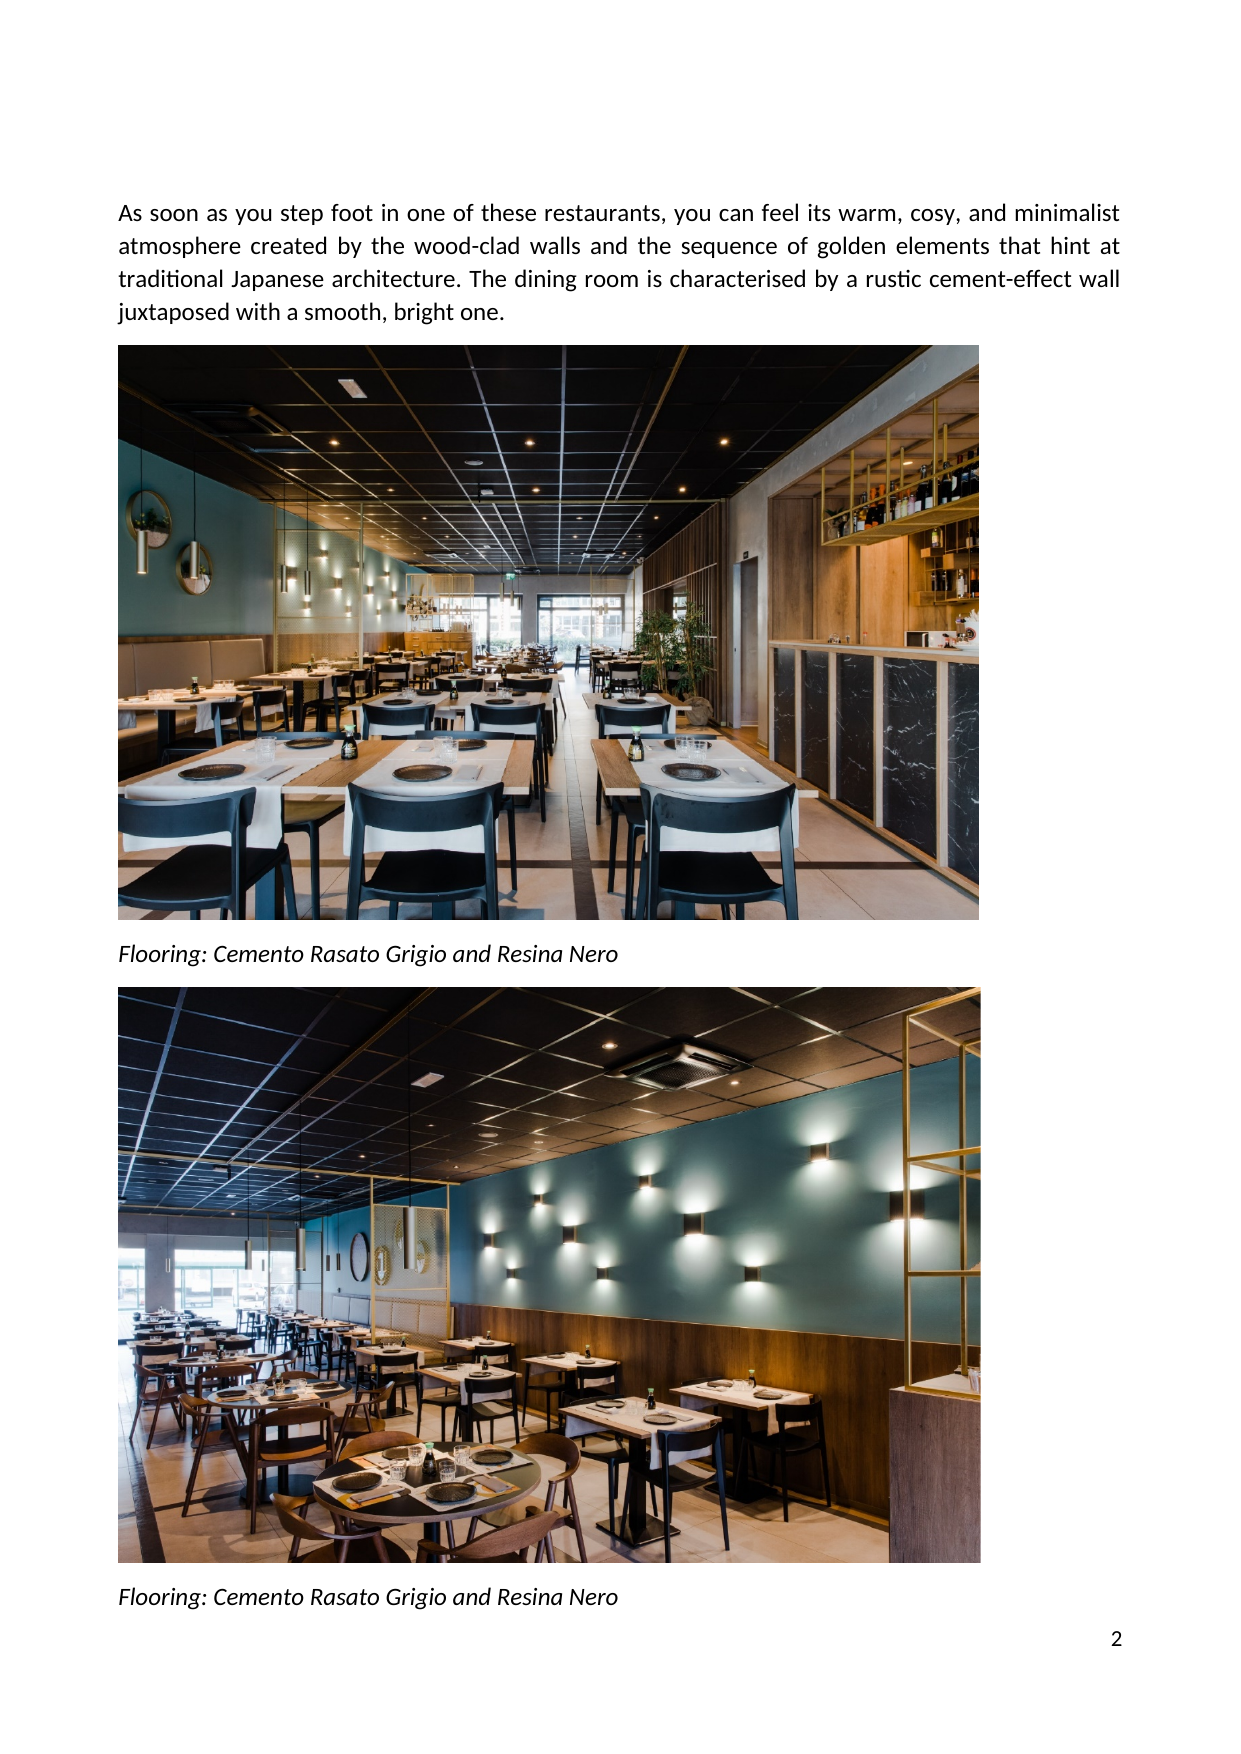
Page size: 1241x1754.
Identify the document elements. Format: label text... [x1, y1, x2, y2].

picture [118, 987, 981, 1563]
text Flooring: Cemento Rasato Grigio and Resina Nero [118, 1581, 1122, 1612]
text As soon as you step foot in one of these restaurants, you can feel its warm, cosy, and minimalist atmosphere created by the wood-clad walls and the sequence of golden elements that hint at traditional Japanese architecture. The dining room is characterised by a rustic cement-effect wall juxtaposed with a smooth, bright one. [118, 197, 1122, 326]
picture [118, 345, 979, 920]
text Flooring: Cemento Rasato Grigio and Resina Nero [118, 938, 1122, 968]
